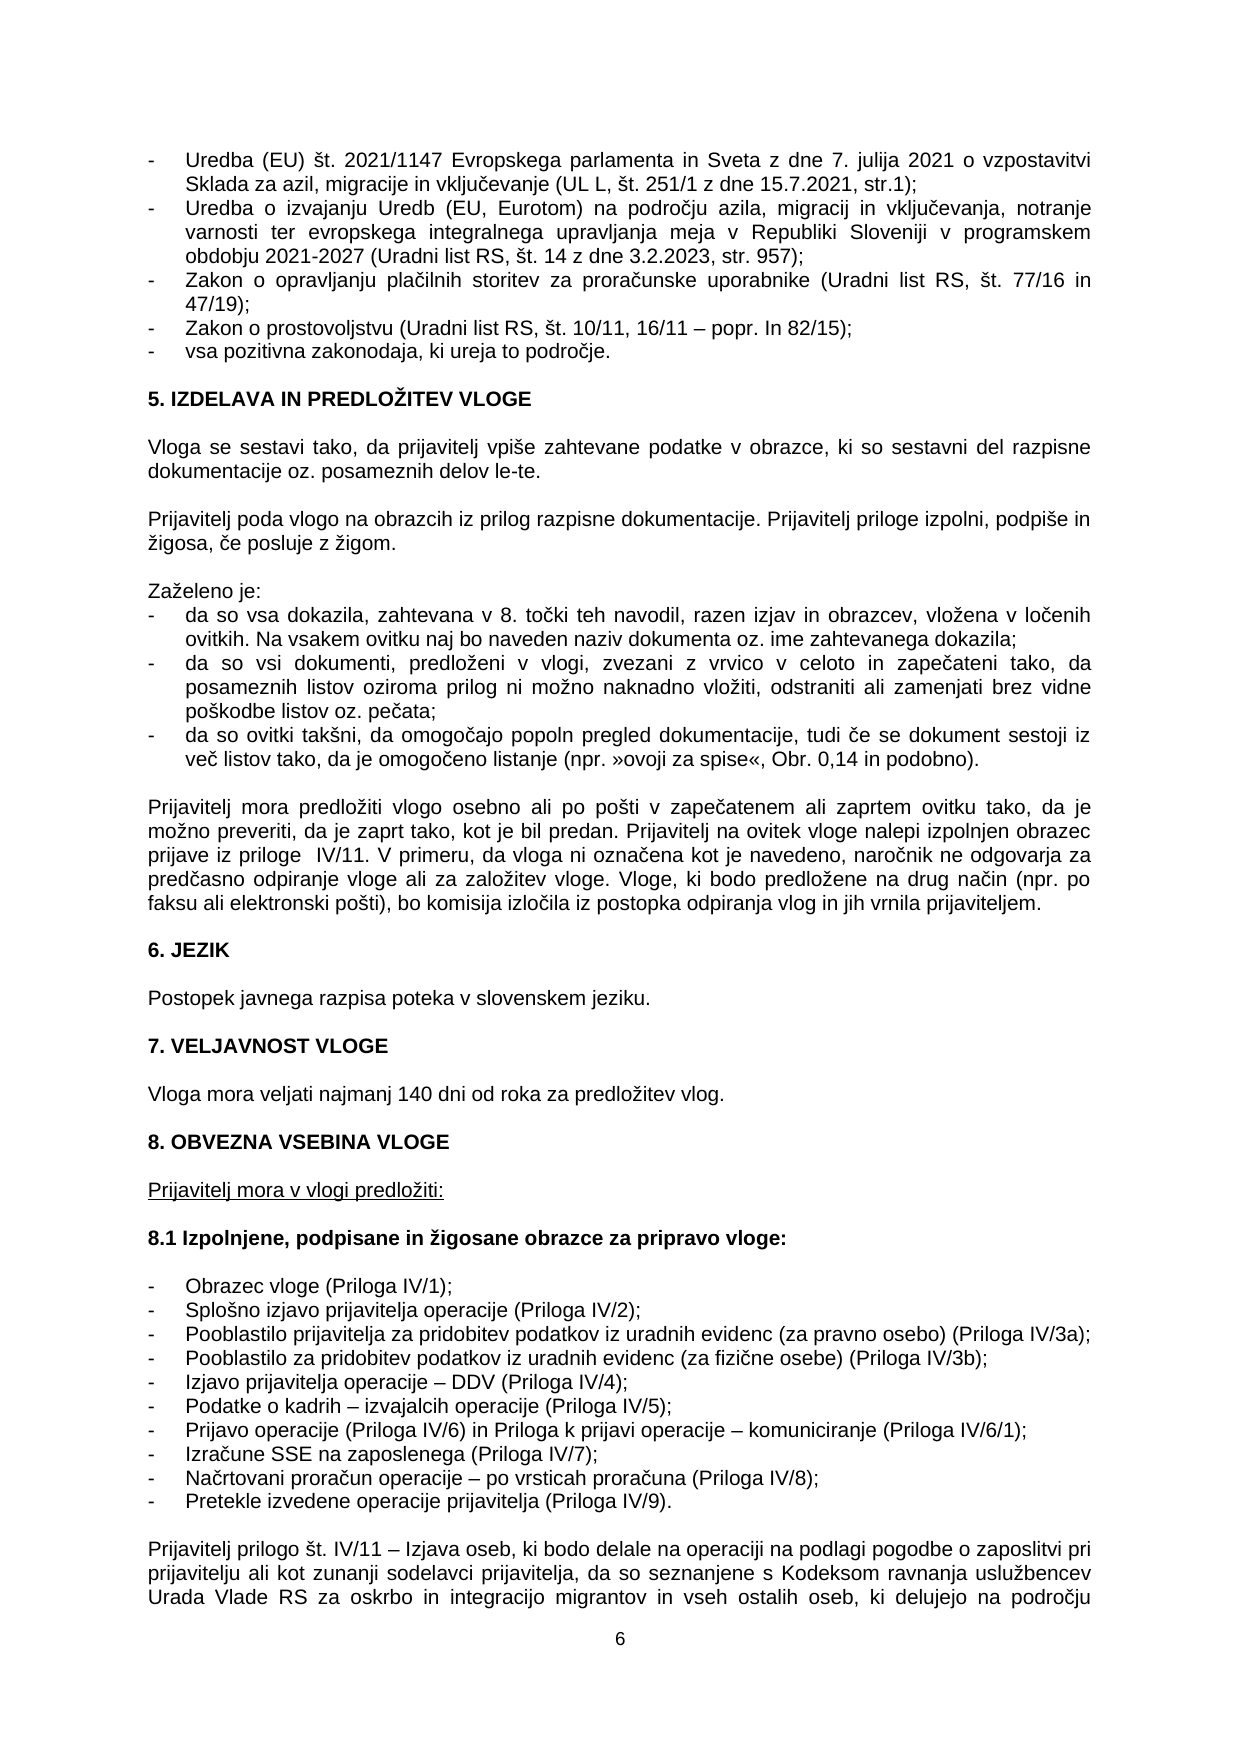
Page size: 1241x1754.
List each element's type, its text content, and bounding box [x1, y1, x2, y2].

text Zaželeno je: [148, 579, 1092, 603]
list Izjavo prijavitelja operacije – DDV (Priloga IV/4); [148, 1369, 1092, 1393]
text 8. OBVEZNA VSEBINA VLOGE [148, 1130, 1092, 1154]
list Prijavo operacije (Priloga IV/6) in Priloga k prijavi operacije – komuniciranje (Priloga IV/6/1); [148, 1417, 1092, 1441]
text Postopek javnega razpisa poteka v slovenskem jeziku. [148, 986, 1092, 1010]
text Prijavitelj mora v vlogi predložiti: [148, 1178, 1092, 1202]
text 7. VELJAVNOST VLOGE [148, 1034, 1092, 1058]
text Vloga se sestavi tako, da prijavitelj vpiše zahtevane podatke v obrazce, ki so sestavni del razpisne dokumentacije oz. posameznih delov le-te. [148, 435, 1092, 483]
list Pretekle izvedene operacije prijavitelja (Priloga IV/9). [148, 1489, 1092, 1513]
text Vloga mora veljati najmanj 140 dni od roka za predložitev vlog. [148, 1082, 1092, 1106]
list da so ovitki takšni, da omogočajo popoln pregled dokumentacije, tudi če se dokument sestoji iz več listov tako, da je omogočeno listanje (npr. »ovoji za spise«, Obr. 0,14 in podobno). [148, 723, 1092, 771]
list Splošno izjavo prijavitelja operacije (Priloga IV/2); [148, 1298, 1092, 1322]
text 5. IZDELAVA IN PREDLOŽITEV VLOGE [148, 387, 1092, 411]
text 8.1 Izpolnjene, podpisane in žigosane obrazce za pripravo vloge: [148, 1226, 1092, 1250]
list vsa pozitivna zakonodaja, ki ureja to področje. [148, 339, 1092, 363]
list Načrtovani proračun operacije – po vrsticah proračuna (Priloga IV/8); [148, 1465, 1092, 1489]
list Izračune SSE na zaposlenega (Priloga IV/7); [148, 1441, 1092, 1465]
list da so vsa dokazila, zahtevana v 8. točki teh navodil, razen izjav in obrazcev, vložena v ločenih ovitkih. Na vsakem ovitku naj bo naveden naziv dokumenta oz. ime zahtevanega dokazila; [148, 603, 1092, 651]
text Prijavitelj poda vlogo na obrazcih iz prilog razpisne dokumentacije. Prijavitelj priloge izpolni, podpiše in žigosa, če posluje z žigom. [148, 507, 1092, 555]
text Prijavitelj mora predložiti vlogo osebno ali po pošti v zapečatenem ali zaprtem ovitku tako, da je možno preveriti, da je zaprt tako, kot je bil predan. Prijavitelj na ovitek vloge nalepi izpolnjen obrazec prijave iz priloge IV/11. V primeru, da vloga ni označena kot je navedeno, naročnik ne odgovarja za predčasno odpiranje vloge ali za založitev vloge. Vloge, ki bodo predložene na drug način (npr. po faksu ali elektronski pošti), bo komisija izločila iz postopka odpiranja vlog in jih vrnila prijaviteljem. [148, 794, 1092, 914]
list Pooblastilo za pridobitev podatkov iz uradnih evidenc (za fizične osebe) (Priloga IV/3b); [148, 1346, 1092, 1369]
list Zakon o opravljanju plačilnih storitev za proračunske uporabnike (Uradni list RS, št. 77/16 in 47/19); [148, 267, 1092, 315]
list Obrazec vloge (Priloga IV/1); [148, 1274, 1092, 1298]
list Uredba (EU) št. 2021/1147 Evropskega parlamenta in Sveta z dne 7. julija 2021 o vzpostavitvi Sklada za azil, migracije in vključevanje (UL L, št. 251/1 z dne 15.7.2021, str.1); [148, 148, 1092, 196]
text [148, 1537, 1092, 1609]
list Podatke o kadrih – izvajalcih operacije (Priloga IV/5); [148, 1393, 1092, 1417]
list Uredba o izvajanju Uredb (EU, Eurotom) na področju azila, migracij in vključevanja, notranje varnosti ter evropskega integralnega upravljanja meja v Republiki Sloveniji v programskem obdobju 2021-2027 (Uradni list RS, št. 14 z dne 3.2.2023, str. 957); [148, 196, 1092, 267]
list Pooblastilo prijavitelja za pridobitev podatkov iz uradnih evidenc (za pravno osebo) (Priloga IV/3a); [148, 1322, 1092, 1346]
list Zakon o prostovoljstvu (Uradni list RS, št. 10/11, 16/11 – popr. In 82/15); [148, 315, 1092, 339]
text 6. JEZIK [148, 938, 1092, 962]
list da so vsi dokumenti, predloženi v vlogi, zvezani z vrvico v celoto in zapečateni tako, da posameznih listov oziroma prilog ni možno naknadno vložiti, odstraniti ali zamenjati brez vidne poškodbe listov oz. pečata; [148, 651, 1092, 723]
